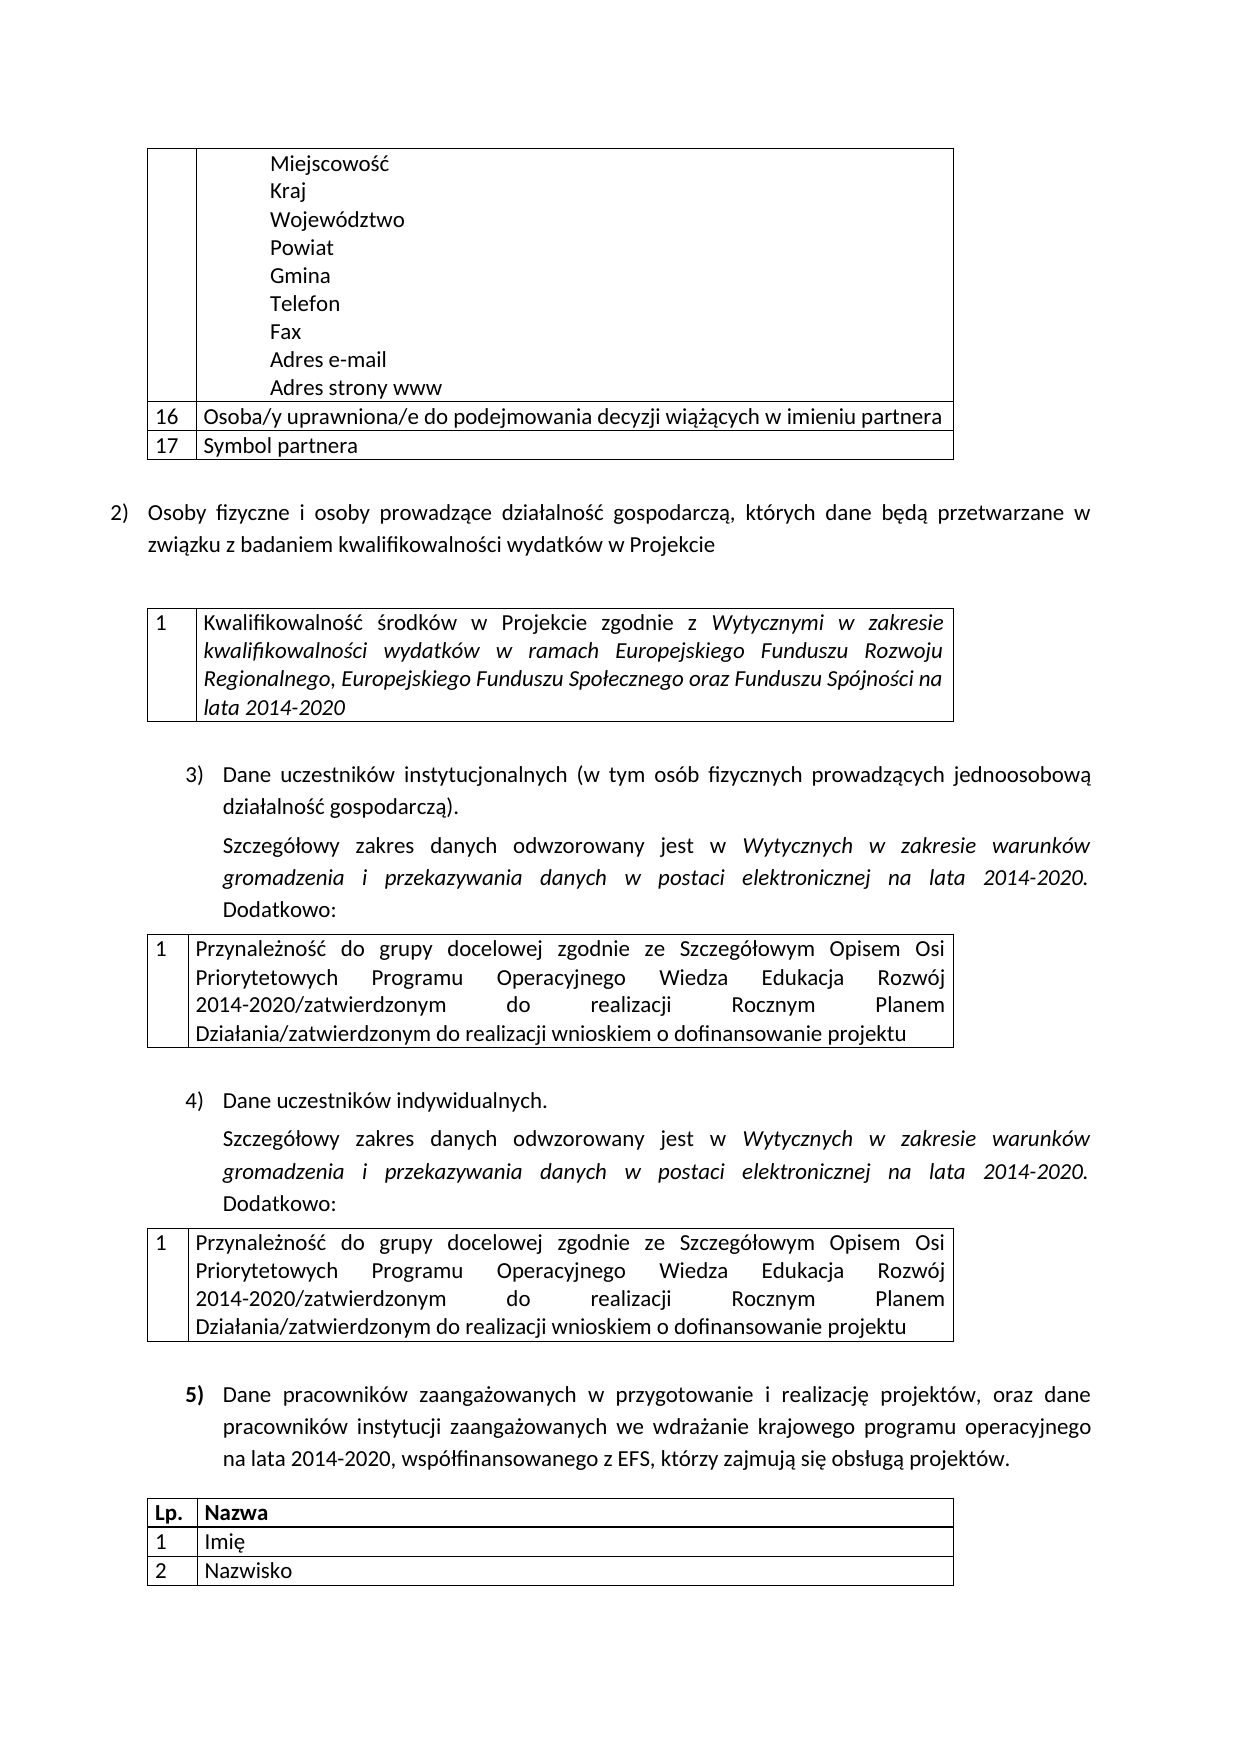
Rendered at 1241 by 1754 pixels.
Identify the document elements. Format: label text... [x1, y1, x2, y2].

list Dane pracowników zaangażowanych w przygotowanie i realizację projektów, oraz dane pracowników instytucji zaangażowanych we wdrażanie krajowego programu operacyjnego na lata 2014-2020, współfinansowanego z EFS, którzy zajmują się obsługą projektów. [185, 1380, 1093, 1472]
table_cell 2 [148, 1557, 197, 1584]
table_cell 17 [148, 431, 196, 459]
table_cell 15 [148, 149, 196, 401]
table_cell Imię [198, 1528, 953, 1556]
table_header Kwalifikowalność środków w Projekcie zgodnie z Wytycznymi w zakresie kwalifikowalności wydatków w ramach Europejskiego Funduszu Rozwoju Regionalnego, Europejskiego Funduszu Społecznego oraz Funduszu Spójności na lata 2014-2020 [197, 609, 953, 721]
list Dane uczestników instytucjonalnych (w tym osób fizycznych prowadzących jednoosobową działalność gospodarczą). [185, 760, 1093, 820]
table_cell 1 [148, 1528, 197, 1556]
table_cell Osoba/y uprawniona/e do podejmowania decyzji wiążących w imieniu partnera [197, 402, 953, 430]
table_header Nazwa [198, 1499, 953, 1526]
table_cell Symbol partnera [197, 431, 953, 459]
list Dane uczestników indywidualnych. [185, 1086, 1093, 1114]
table_header Lp. [148, 1499, 197, 1526]
table_cell Nazwisko [198, 1557, 953, 1584]
text Szczegółowy zakres danych odwzorowany jest w Wytycznych w zakresie warunków gromadzenia i przekazywania danych w postaci elektronicznej na lata 2014-2020. Dodatkowo: [223, 831, 1093, 923]
table_header Przynależność do grupy docelowej zgodnie ze Szczegółowym Opisem Osi Priorytetowych Programu Operacyjnego Wiedza Edukacja Rozwój 2014-2020/zatwierdzonym do realizacji Rocznym Planem Działania/zatwierdzonym do realizacji wnioskiem o dofinansowanie projektu [189, 1229, 953, 1341]
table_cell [197, 149, 953, 401]
list Osoby fizyczne i osoby prowadzące działalność gospodarczą, których dane będą przetwarzane w związku z badaniem kwalifikowalności wydatków w Projekcie [110, 498, 1093, 559]
table_header 1 [148, 1229, 188, 1341]
table_header Przynależność do grupy docelowej zgodnie ze Szczegółowym Opisem Osi Priorytetowych Programu Operacyjnego Wiedza Edukacja Rozwój 2014-2020/zatwierdzonym do realizacji Rocznym Planem Działania/zatwierdzonym do realizacji wnioskiem o dofinansowanie projektu [189, 935, 953, 1047]
table_cell 16 [148, 402, 196, 430]
table_header 1 [148, 935, 188, 1047]
text Szczegółowy zakres danych odwzorowany jest w Wytycznych w zakresie warunków gromadzenia i przekazywania danych w postaci elektronicznej na lata 2014-2020. Dodatkowo: [223, 1124, 1093, 1217]
table_header 1 [148, 609, 196, 721]
